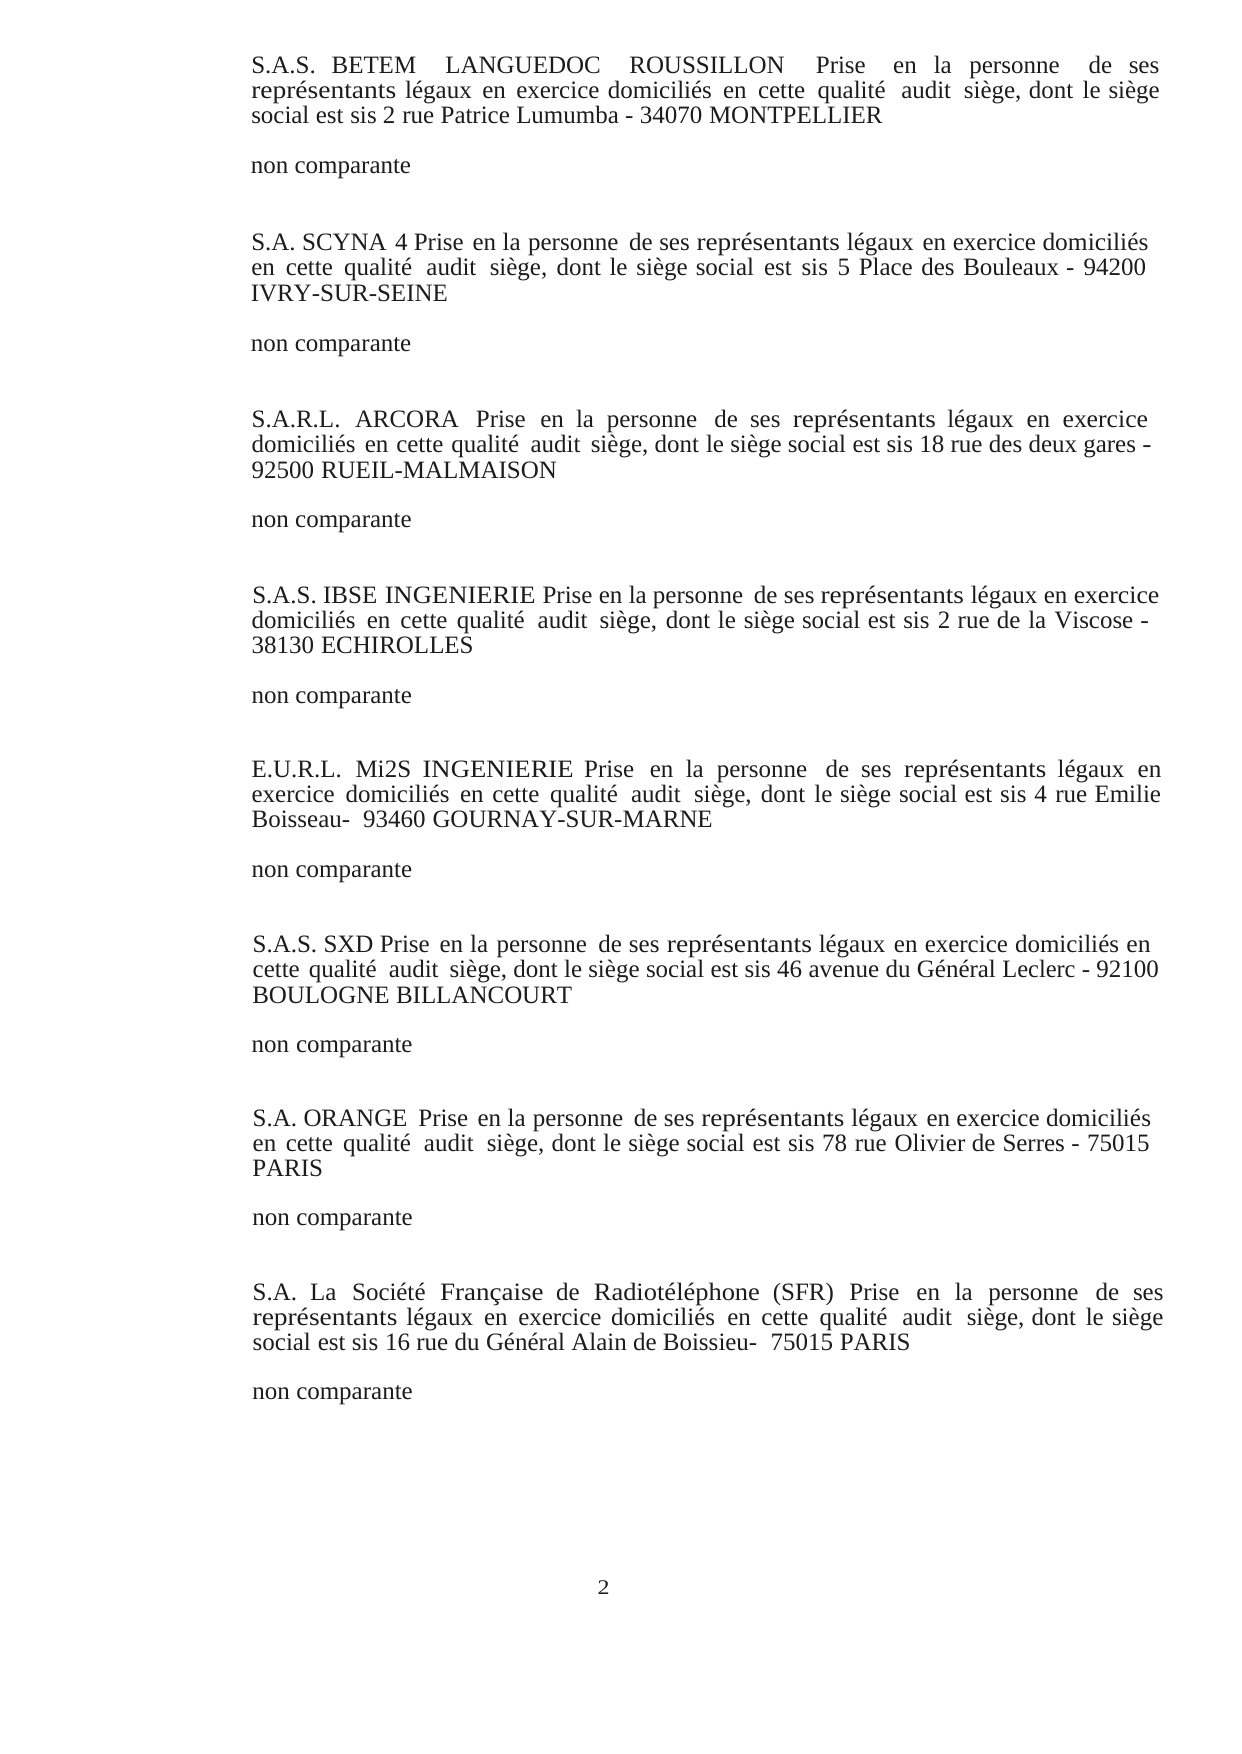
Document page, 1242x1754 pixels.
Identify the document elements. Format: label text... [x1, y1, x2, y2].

text S.A. SCYNA 4 Prise en la personne de ses représentants légaux en exercice domiciliés en cette qualité audit siège, dont le siège social est sis 5 Place des Bouleaux - 94200 [251, 230, 1159, 281]
text non comparante [251, 680, 420, 709]
text S.A. La Société Française de Radiotéléphone (SFR) Prise en la personne de ses représentants légaux en exercice domiciliés en cette qualité audit siège, dont le siège social est sis 16 rue du Général Alain de Boissieu- 75015 PARIS [252, 1281, 1163, 1356]
text IVRY-SUR-SEINE [251, 281, 457, 306]
text S.A.S. BETEM LANGUEDOC ROUSSILLON Prise en la personne de ses représentants légaux en exercice domiciliés en cette qualité audit siège, dont le siège social est sis 2 rue Patrice Lumumba - 34070 MONTPELLIER [251, 53, 1159, 129]
text 38130 ECHIROLLES [251, 634, 482, 659]
text non comparante [251, 854, 421, 883]
text S.A. ORANGE Prise en la personne de ses représentants légaux en exercice domiciliés en cette qualité audit siège, dont le siège social est sis 78 rue Olivier de Serres - 75015 [252, 1106, 1163, 1156]
text S.A.S. IBSE INGENIERIE Prise en la personne de ses représentants légaux en exercice domiciliés en cette qualité audit siège, dont le siège social est sis 2 rue de la Viscose - [251, 583, 1162, 634]
text non comparante [251, 328, 419, 357]
text non comparante [251, 151, 419, 179]
text non comparante [252, 1202, 421, 1231]
text non comparante [251, 1029, 421, 1058]
text S.A.R.L. ARCORA Prise en la personne de ses représentants légaux en exercice domiciliés en cette qualité audit siège, dont le siège social est sis 18 rue des deux gares - [251, 407, 1162, 458]
text non comparante [252, 1376, 421, 1405]
text 92500 RUEIL-MALMAISON [251, 458, 564, 483]
text BOULOGNE BILLANCOURT [252, 983, 579, 1008]
text PARIS [252, 1156, 331, 1182]
text non comparante [251, 504, 420, 533]
text 2 [592, 1575, 615, 1599]
text S.A.S. SXD Prise en la personne de ses représentants légaux en exercice domiciliés en cette qualité audit siège, dont le siège social est sis 46 avenue du Général Leclerc - 92100 [252, 933, 1162, 983]
text E.U.R.L. Mi2S INGENIERIE Prise en la personne de ses représentants légaux en exercice domiciliés en cette qualité audit siège, dont le siège social est sis 4 rue Emilie Boisseau- 93460 GOURNAY-SUR-MARNE [251, 758, 1162, 833]
